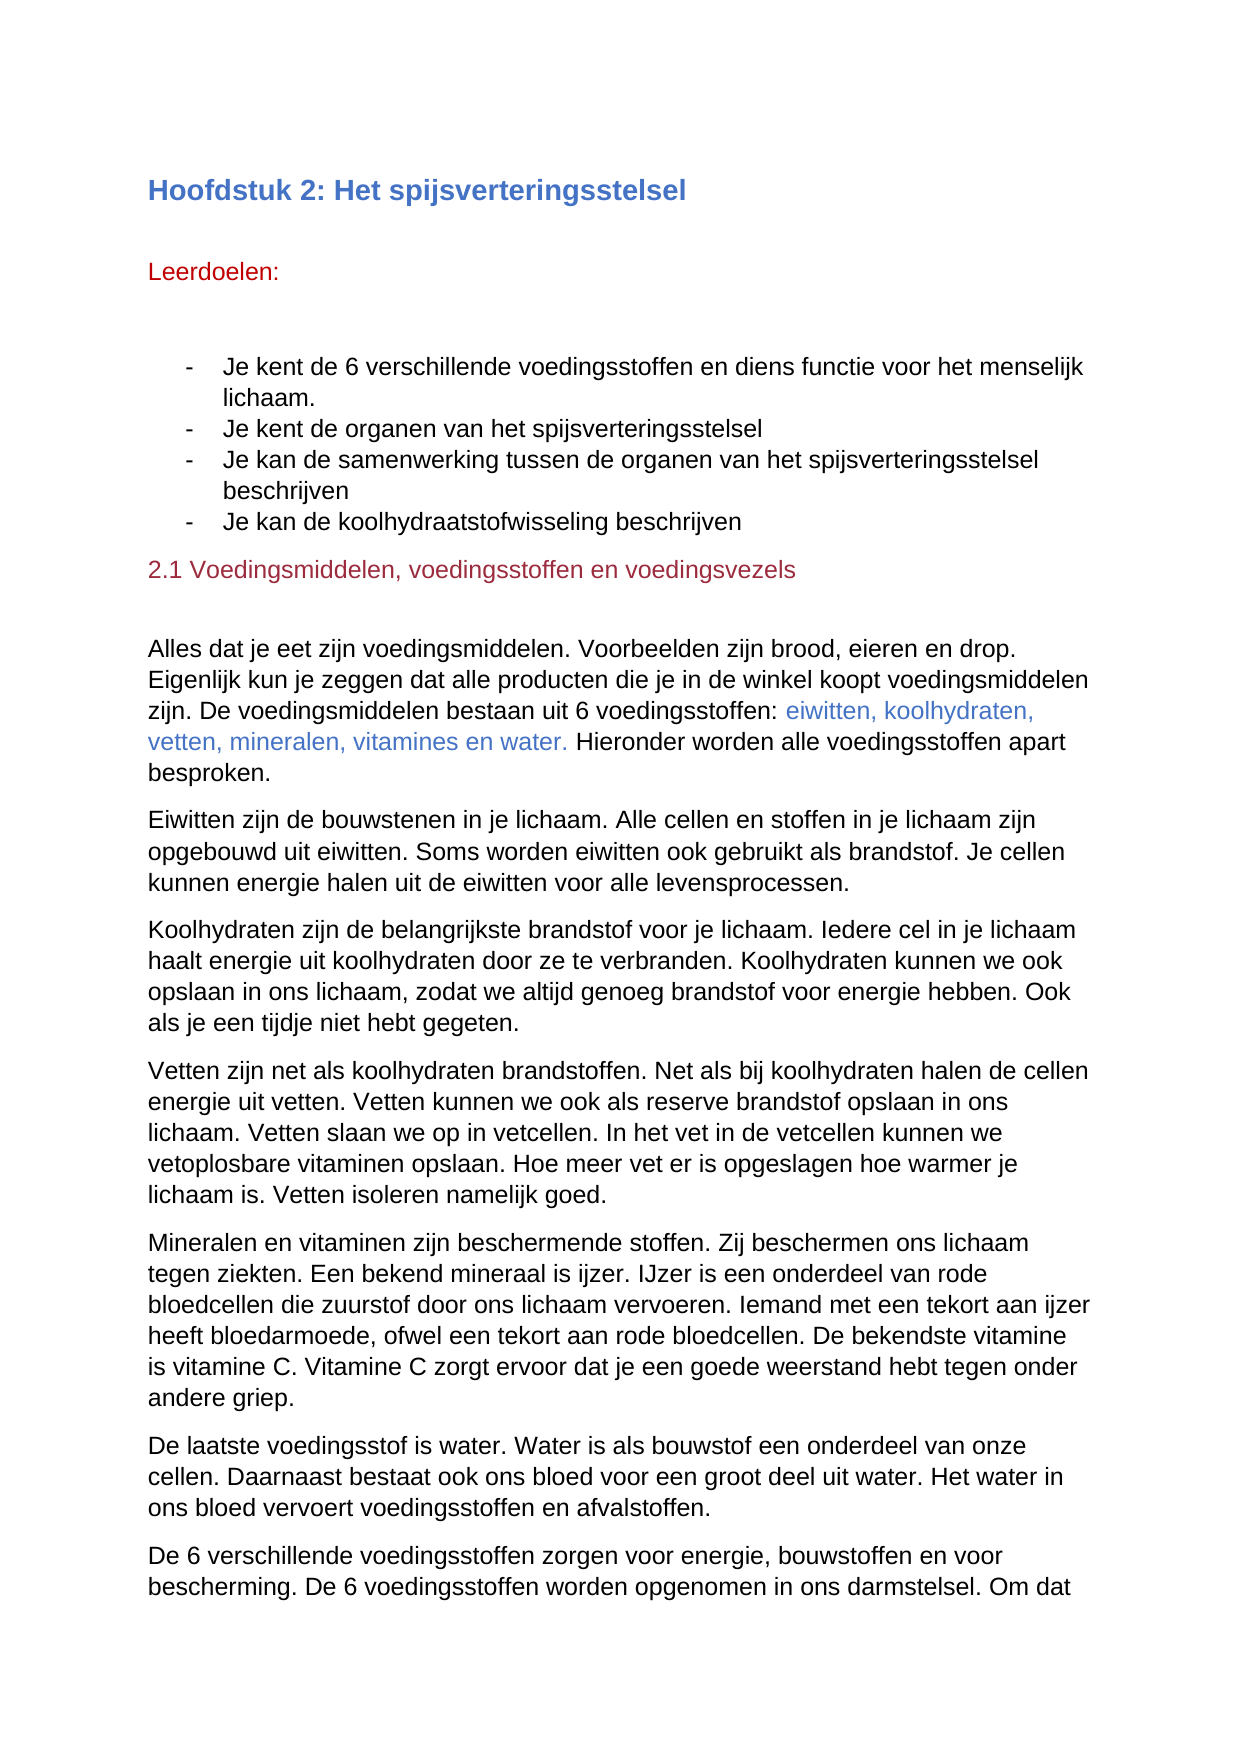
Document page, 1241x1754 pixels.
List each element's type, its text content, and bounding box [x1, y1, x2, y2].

subtitle 2.1 Voedingsmiddelen, voedingsstoffen en voedingsvezels [148, 555, 1093, 583]
text Alles dat je eet zijn voedingsmiddelen. Voorbeelden zijn brood, eieren en drop. Eigenlijk kun je zeggen dat alle producten die je in de winkel koopt voedingsmiddelen zijn. De voedingsmiddelen bestaan uit 6 voedingsstoffen: eiwitten, koolhydraten, vetten, mineralen, vitamines en water. Hieronder worden alle voedingsstoffen apart besproken. [148, 633, 1093, 786]
text De laatste voedingsstof is water. Water is als bouwstof een onderdeel van onze cellen. Daarnaast bestaat ook ons bloed voor een groot deel uit water. Het water in ons bloed vervoert voedingsstoffen en afvalstoffen. [148, 1431, 1093, 1522]
list Je kent de organen van het spijsverteringsstelsel [185, 414, 1093, 443]
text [148, 1541, 1093, 1600]
list Je kent de 6 verschillende voedingsstoffen en diens functie voor het menselijk lichaam. [185, 352, 1093, 412]
text Mineralen en vitaminen zijn beschermende stoffen. Zij beschermen ons lichaam tegen ziekten. Een bekend mineraal is ijzer. IJzer is een onderdeel van rode bloedcellen die zuurstof door ons lichaam vervoeren. Iemand met een tekort aan ijzer heeft bloedarmoede, ofwel een tekort aan rode bloedcellen. De bekendste vitamine is vitamine C. Vitamine C zorgt ervoor dat je een goede weerstand hebt tegen onder andere griep. [148, 1228, 1093, 1412]
subtitle Hoofdstuk 2: Het spijsverteringsstelsel [148, 173, 1093, 206]
list Je kan de koolhydraatstofwisseling beschrijven [185, 507, 1093, 536]
text Eiwitten zijn de bouwstenen in je lichaam. Alle cellen en stoffen in je lichaam zijn opgebouwd uit eiwitten. Soms worden eiwitten ook gebruikt als brandstof. Je cellen kunnen energie halen uit de eiwitten voor alle levensprocessen. [148, 805, 1093, 896]
list Je kan de samenwerking tussen de organen van het spijsverteringsstelsel beschrijven [185, 445, 1093, 505]
text Vetten zijn net als koolhydraten brandstoffen. Net als bij koolhydraten halen de cellen energie uit vetten. Vetten kunnen we ook als reserve brandstof opslaan in ons lichaam. Vetten slaan we op in vetcellen. In het vet in de vetcellen kunnen we vetoplosbare vitaminen opslaan. Hoe meer vet er is opgeslagen hoe warmer je lichaam is. Vetten isoleren namelijk goed. [148, 1056, 1093, 1209]
text Leerdoelen: [148, 256, 1093, 285]
text Koolhydraten zijn de belangrijkste brandstof voor je lichaam. Iedere cel in je lichaam haalt energie uit koolhydraten door ze te verbranden. Koolhydraten kunnen we ook opslaan in ons lichaam, zodat we altijd genoeg brandstof voor energie hebben. Ook als je een tijdje niet hebt gegeten. [148, 915, 1093, 1037]
